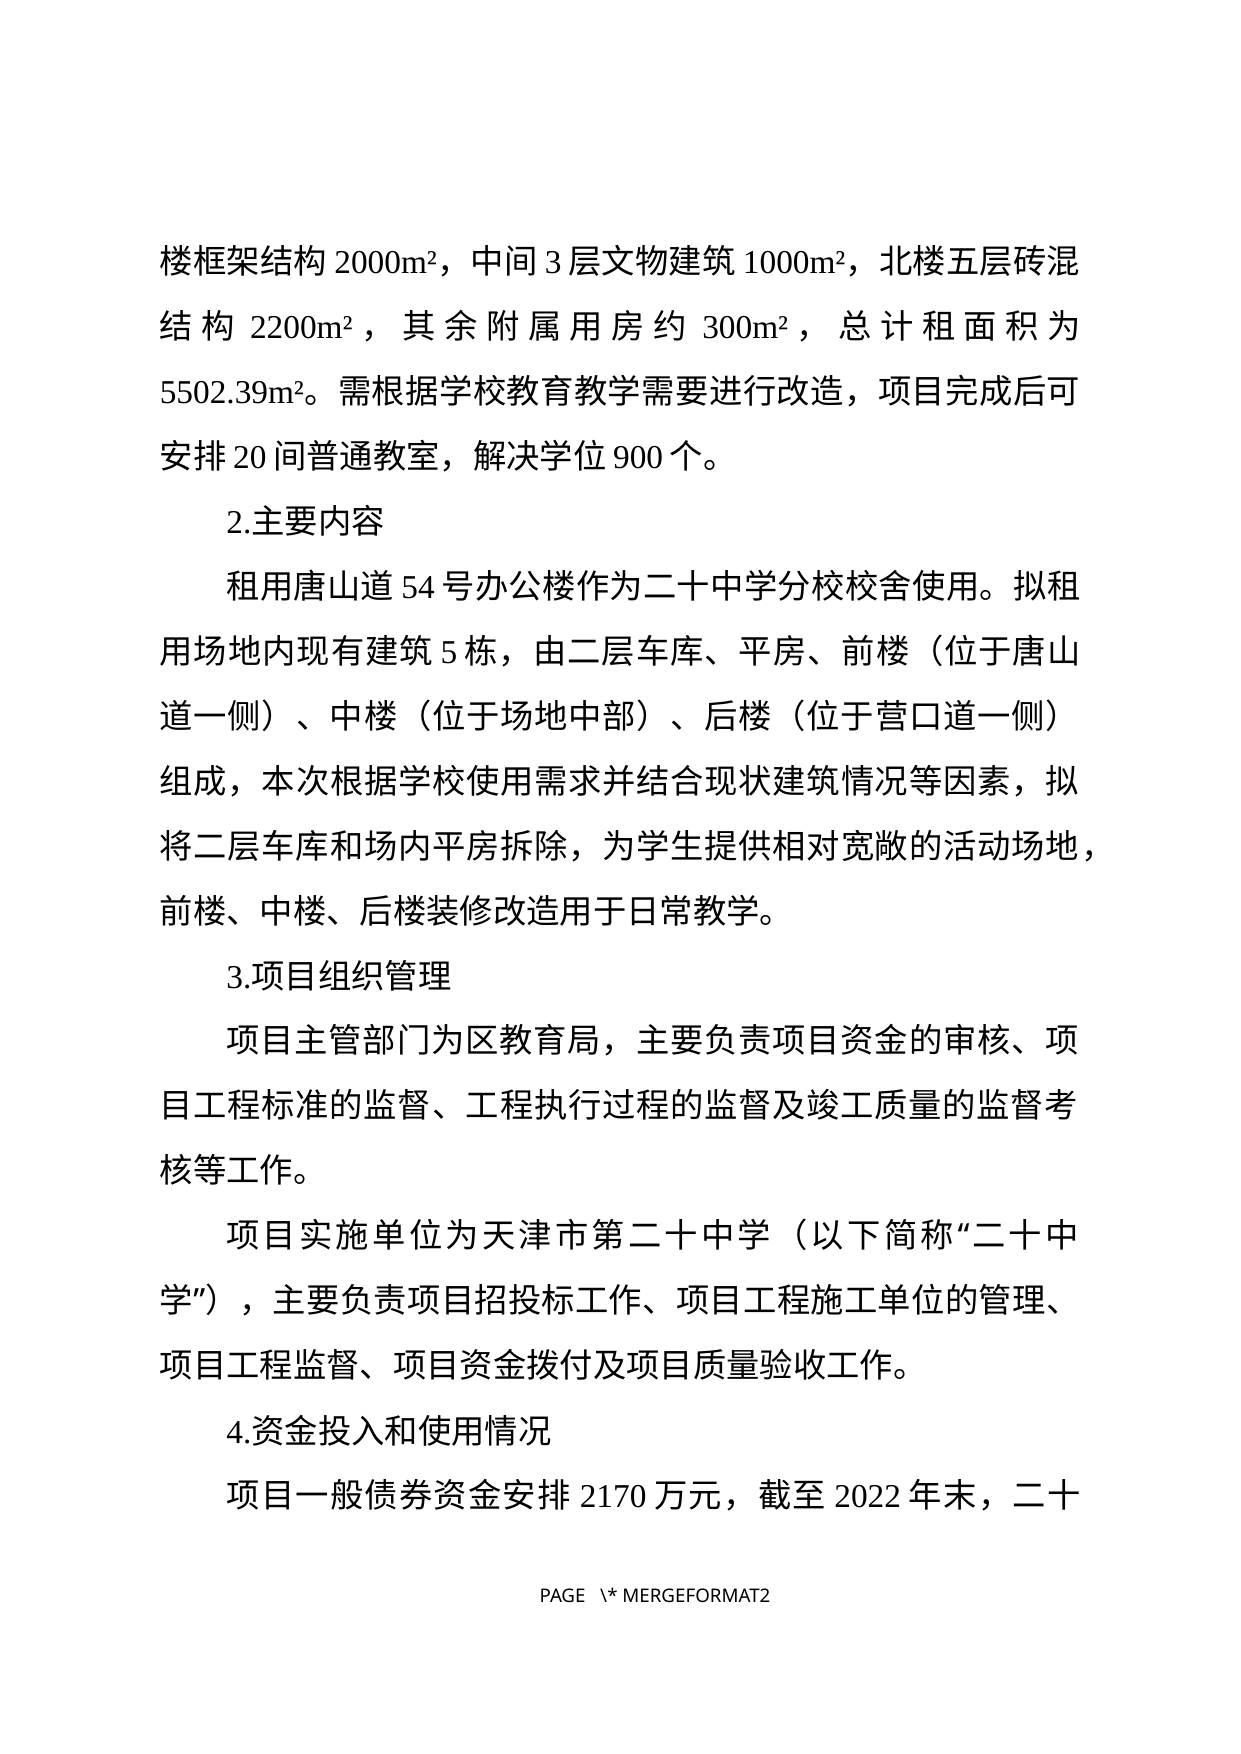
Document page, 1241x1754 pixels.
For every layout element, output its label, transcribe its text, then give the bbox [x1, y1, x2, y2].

text 3.项目组织管理 [159, 942, 1081, 1007]
text 项目实施单位为天津市第二十中学（以下简称“二十中学”），主要负责项目招投标工作、项目工程施工单位的管理、项目工程监督、项目资金拨付及项目质量验收工作。 [159, 1202, 1081, 1397]
text 4.资金投入和使用情况 [159, 1397, 1081, 1462]
text 租用唐山道54号办公楼作为二十中学分校校舍使用。拟租用场地内现有建筑5栋，由二层车库、平房、前楼（位于唐山道一侧）、中楼（位于场地中部）、后楼（位于营口道一侧）组成，本次根据学校使用需求并结合现状建筑情况等因素，拟将二层车库和场内平房拆除，为学生提供相对宽敞的活动场地，前楼、中楼、后楼装修改造用于日常教学。 [159, 552, 1081, 942]
text 2.主要内容 [159, 487, 1081, 552]
text 项目主管部门为区教育局，主要负责项目资金的审核、项目工程标准的监督、工程执行过程的监督及竣工质量的监督考核等工作。 [159, 1007, 1081, 1202]
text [159, 227, 1081, 487]
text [159, 1462, 1081, 1527]
